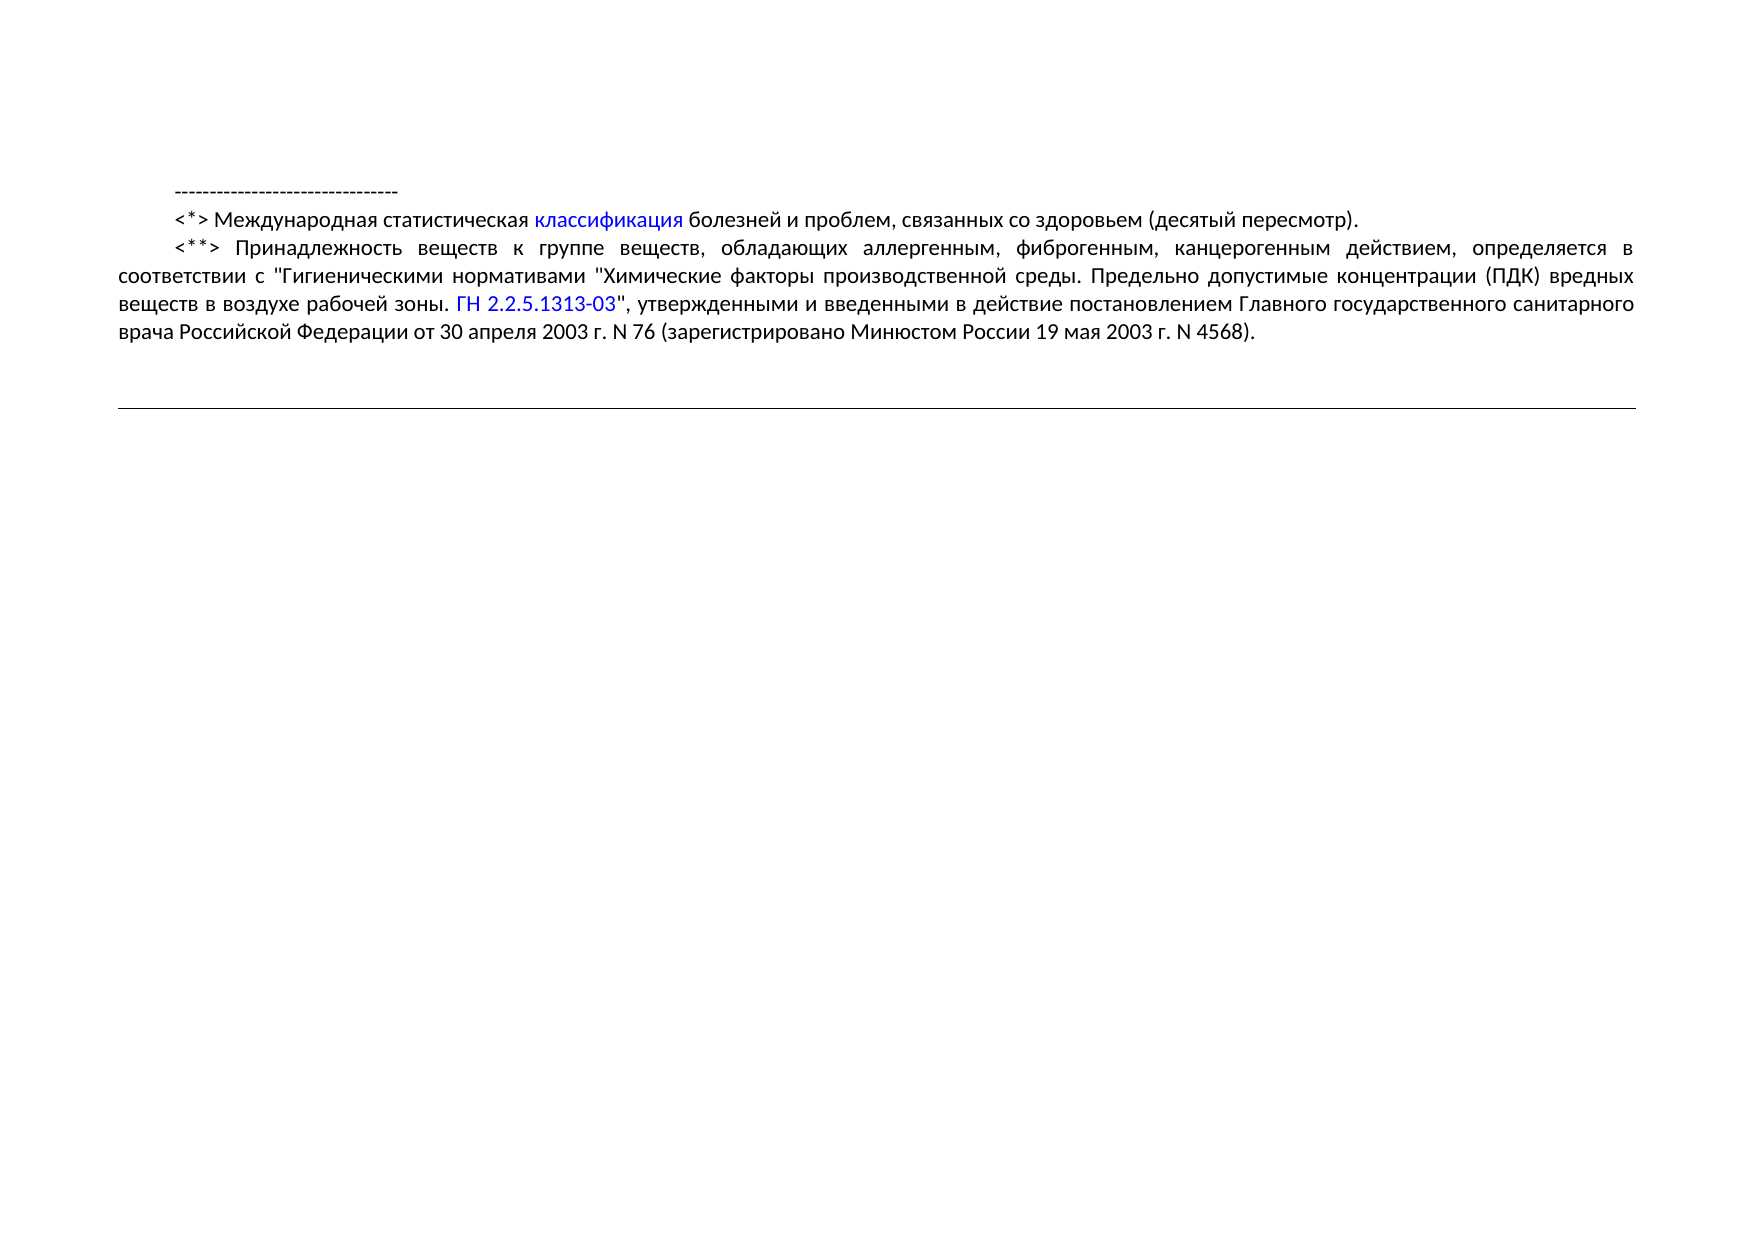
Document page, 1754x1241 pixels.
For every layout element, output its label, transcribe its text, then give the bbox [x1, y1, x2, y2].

text <*> Международная статистическая классификация болезней и проблем, связанных со здоровьем (десятый пересмотр). [118, 205, 1636, 233]
text -------------------------------- [118, 177, 1636, 205]
text <**> Принадлежность веществ к группе веществ, обладающих аллергенным, фиброгенным, канцерогенным действием, определяется в соответствии с "Гигиеническими нормативами "Химические факторы производственной среды. Предельно допустимые концентрации (ПДК) вредных веществ в воздухе рабочей зоны. ГН 2.2.5.1313-03", утвержденными и введенными в действие постановлением Главного государственного санитарного врача Российской Федерации от 30 апреля 2003 г. N 76 (зарегистрировано Минюстом России 19 мая 2003 г. N 4568). [118, 233, 1636, 345]
